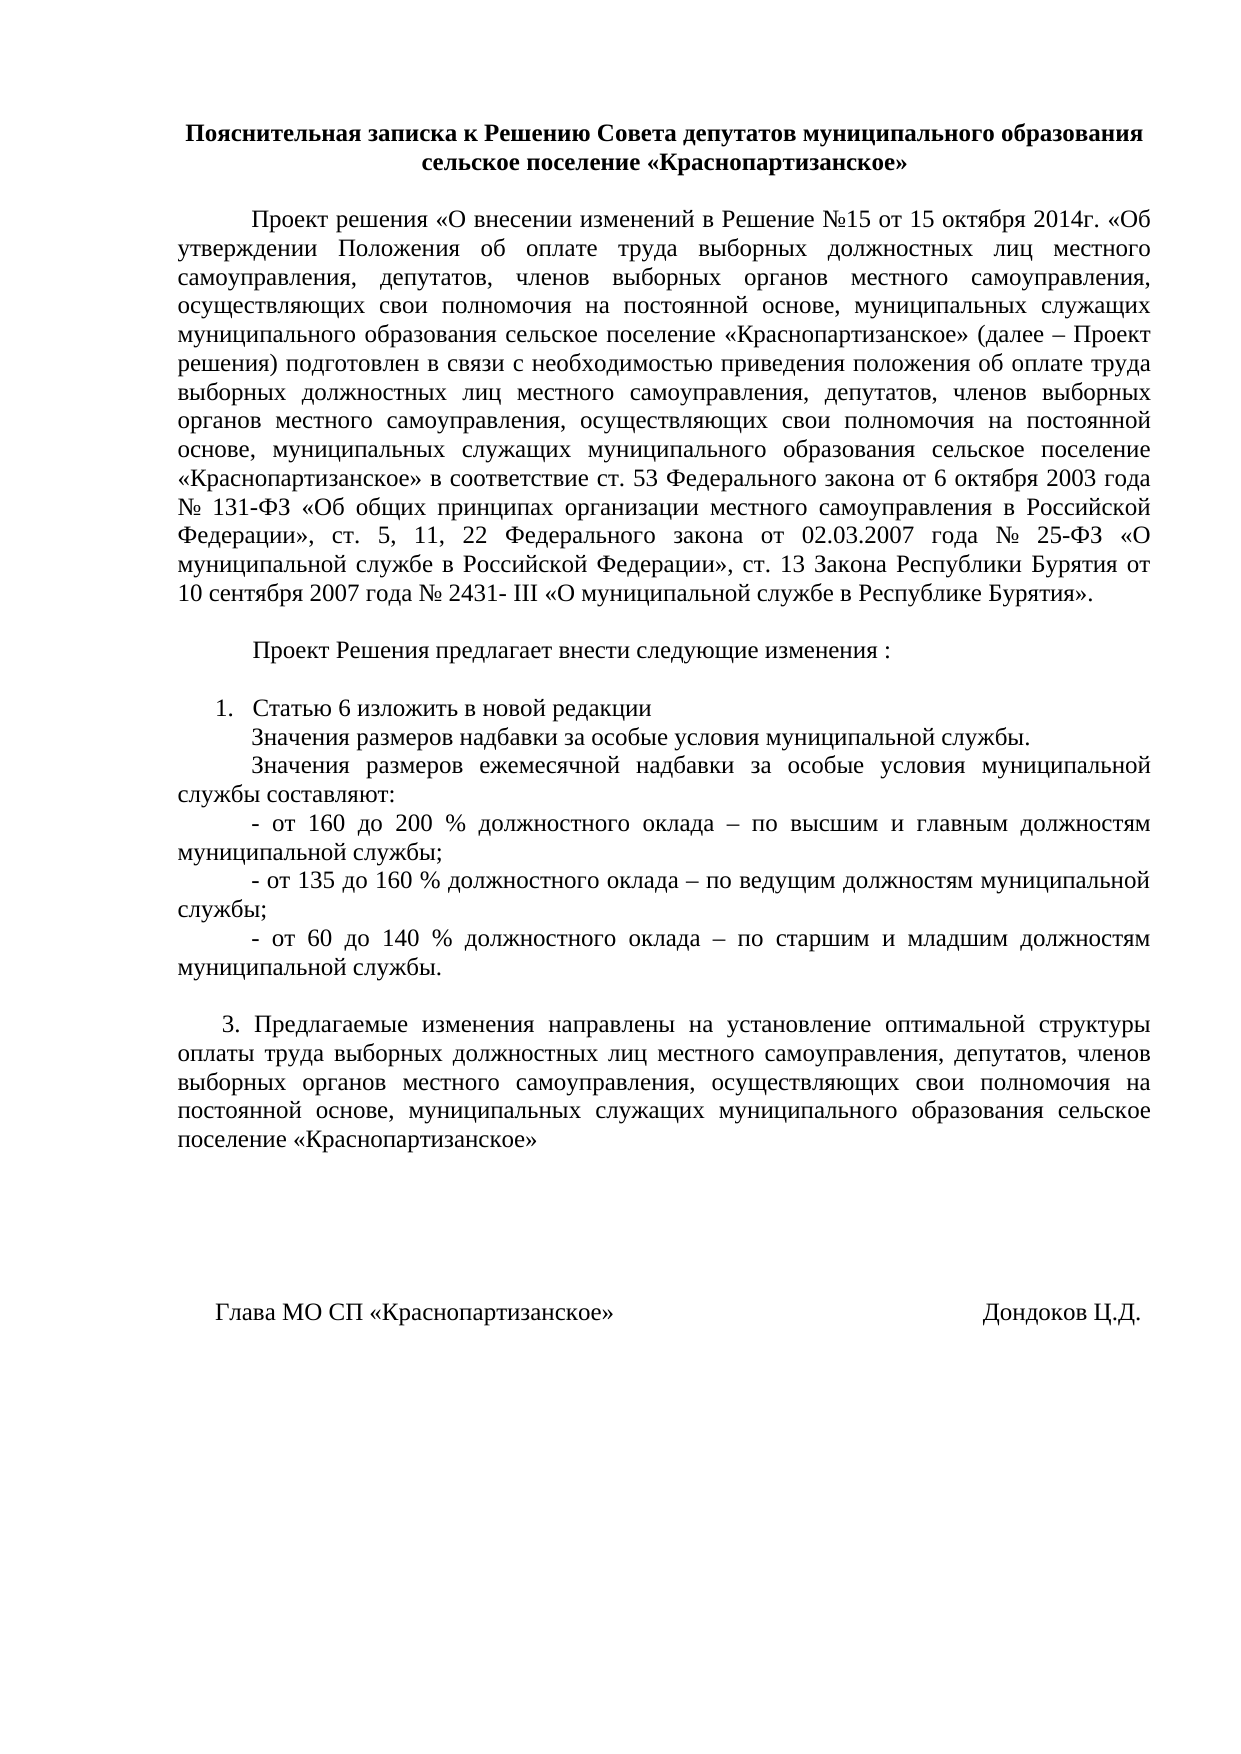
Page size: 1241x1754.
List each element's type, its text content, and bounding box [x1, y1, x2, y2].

text Пояснительная записка к Решению Совета депутатов муниципального образования сельское поселение «Краснопартизанское» [177, 118, 1152, 176]
text 3. Предлагаемые изменения направлены на установление оптимальной структуры оплаты труда выборных должностных лиц местного самоуправления, депутатов, членов выборных органов местного самоуправления, осуществляющих свои полномочия на постоянной основе, муниципальных служащих муниципального образования сельское поселение «Краснопартизанское» [177, 1009, 1152, 1153]
text Значения размеров надбавки за особые условия муниципальной службы. [177, 722, 1152, 751]
text 1. Статью 6 изложить в новой редакции [177, 693, 1152, 722]
text - от 160 до 200 % должностного оклада – по высшим и главным должностям муниципальной службы; [177, 808, 1152, 866]
text Значения размеров ежемесячной надбавки за особые условия муниципальной службы составляют: [177, 751, 1152, 808]
text - от 135 до 160 % должностного оклада – по ведущим должностям муниципальной службы; [177, 866, 1152, 923]
list Проект решения «О внесении изменений в Решение №15 от 15 октября 2014г. «Об утверждении Положения об оплате труда выборных должностных лиц местного самоуправления, депутатов, членов выборных органов местного самоуправления, осуществляющих свои полномочия на постоянной основе, муниципальных служащих муниципального образования сельское поселение «Краснопартизанское» (далее – Проект решения) подготовлен в связи с необходимостью приведения положения об оплате труда выборных должностных лиц местного самоуправления, депутатов, членов выборных органов местного самоуправления, осуществляющих свои полномочия на постоянной основе, муниципальных служащих муниципального образования сельское поселение «Краснопартизанское» в соответствие ст. 53 Федерального закона от 6 октября 2003 года № 131-ФЗ «Об общих принципах организации местного самоуправления в Российской Федерации», ст. 5, 11, 22 Федерального закона от 02.03.2007 года № 25-ФЗ «О муниципальной службе в Российской Федерации», ст. 13 Закона Республики Бурятия от 10 сентября 2007 года № 2431- III «О муниципальной службе в Республике Бурятия». [177, 204, 1152, 607]
text Глава МО СП «Краснопартизанское» Дондоков Ц.Д. [215, 1297, 1152, 1326]
text - от 60 до 140 % должностного оклада – по старшим и младшим должностям муниципальной службы. [177, 923, 1152, 981]
list Проект Решения предлагает внести следующие изменения : [252, 636, 1152, 664]
